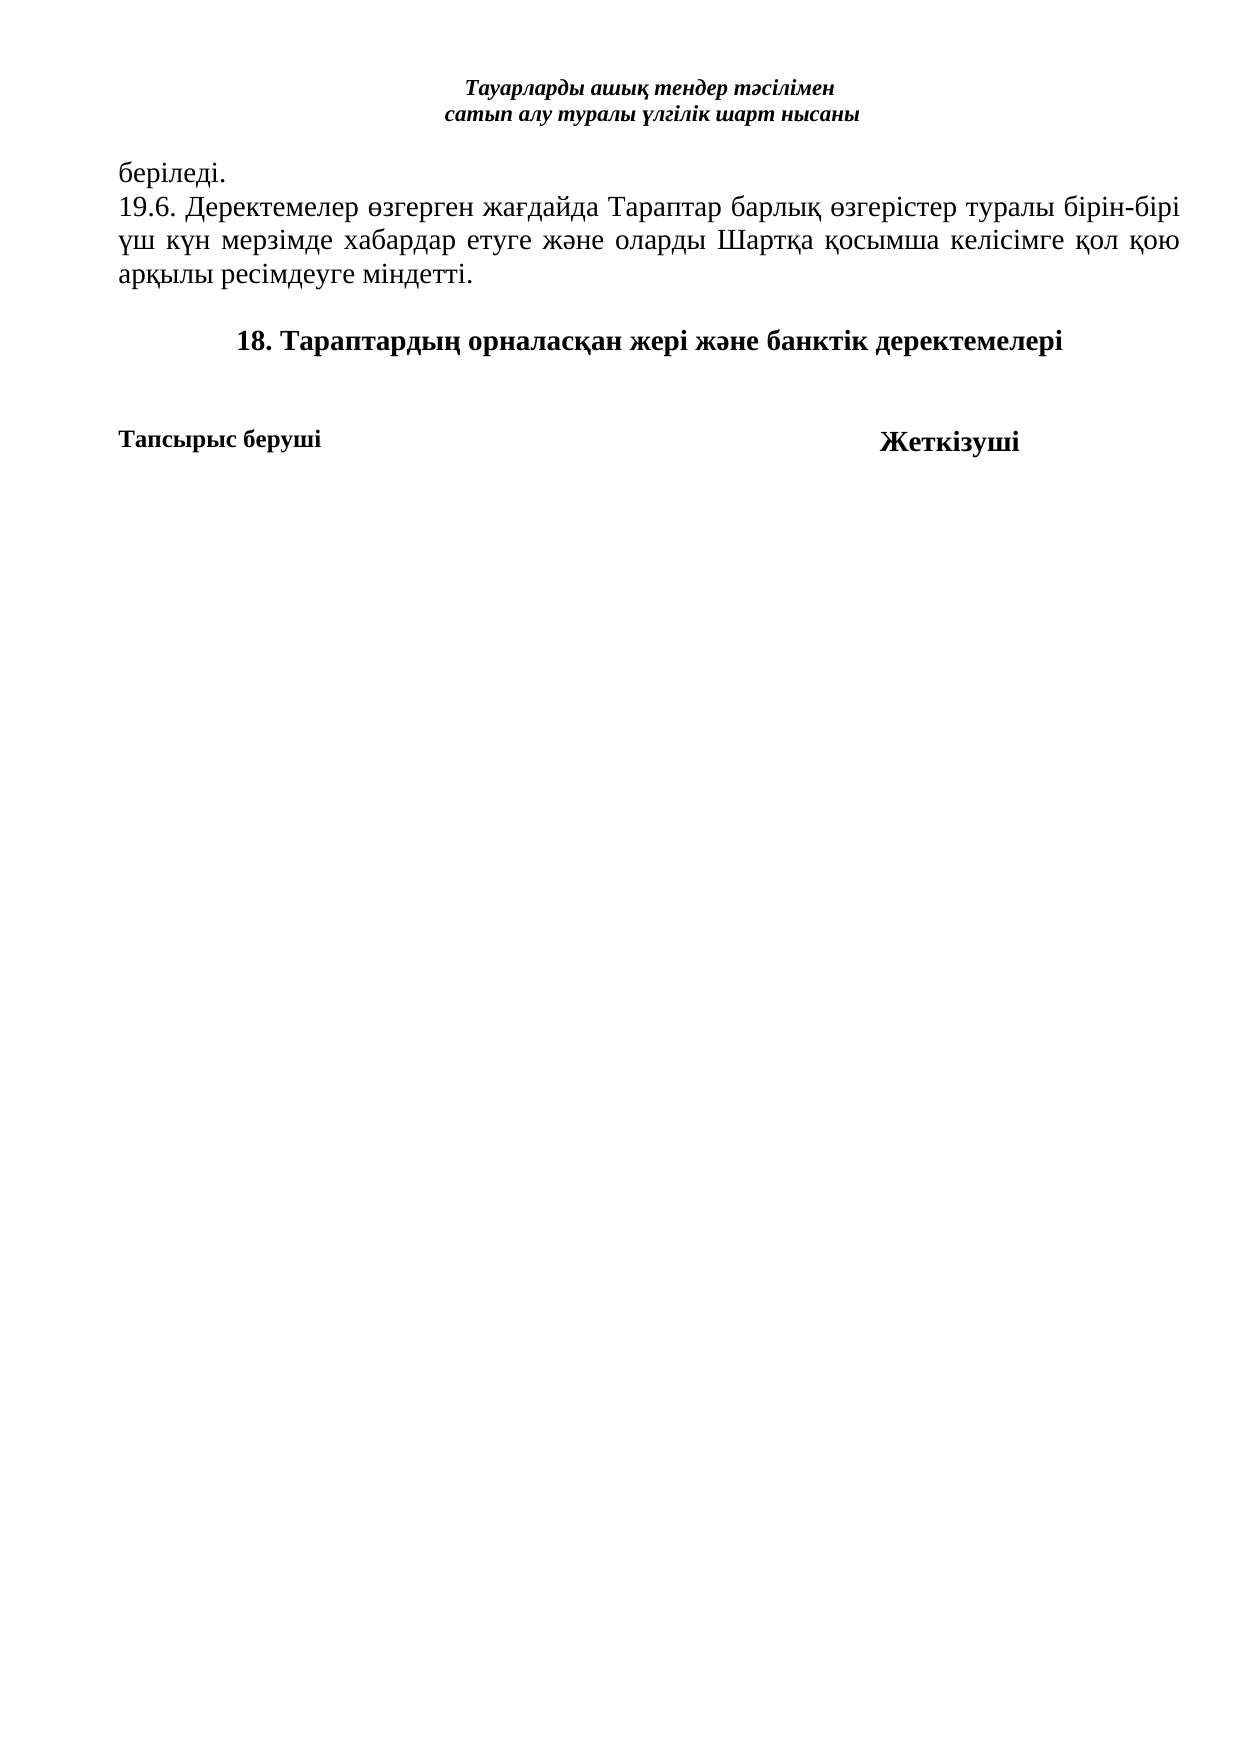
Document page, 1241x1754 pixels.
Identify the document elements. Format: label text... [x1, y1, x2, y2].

text 19.6. Деректемелер өзгерген жағдайда Тараптар барлық өзгерістер туралы бірін-бірі үш күн мерзімде хабардар етуге және оларды Шартқа қосымша келісімге қол қою арқылы ресімдеуге міндетті. [118, 189, 1181, 289]
table_header Тапсырыс беруші [107, 424, 649, 519]
text 18. Тараптардың орналасқан жері және банктік деректемелері [118, 323, 1181, 357]
table_header Жеткізуші [650, 424, 1192, 519]
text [118, 155, 1181, 189]
